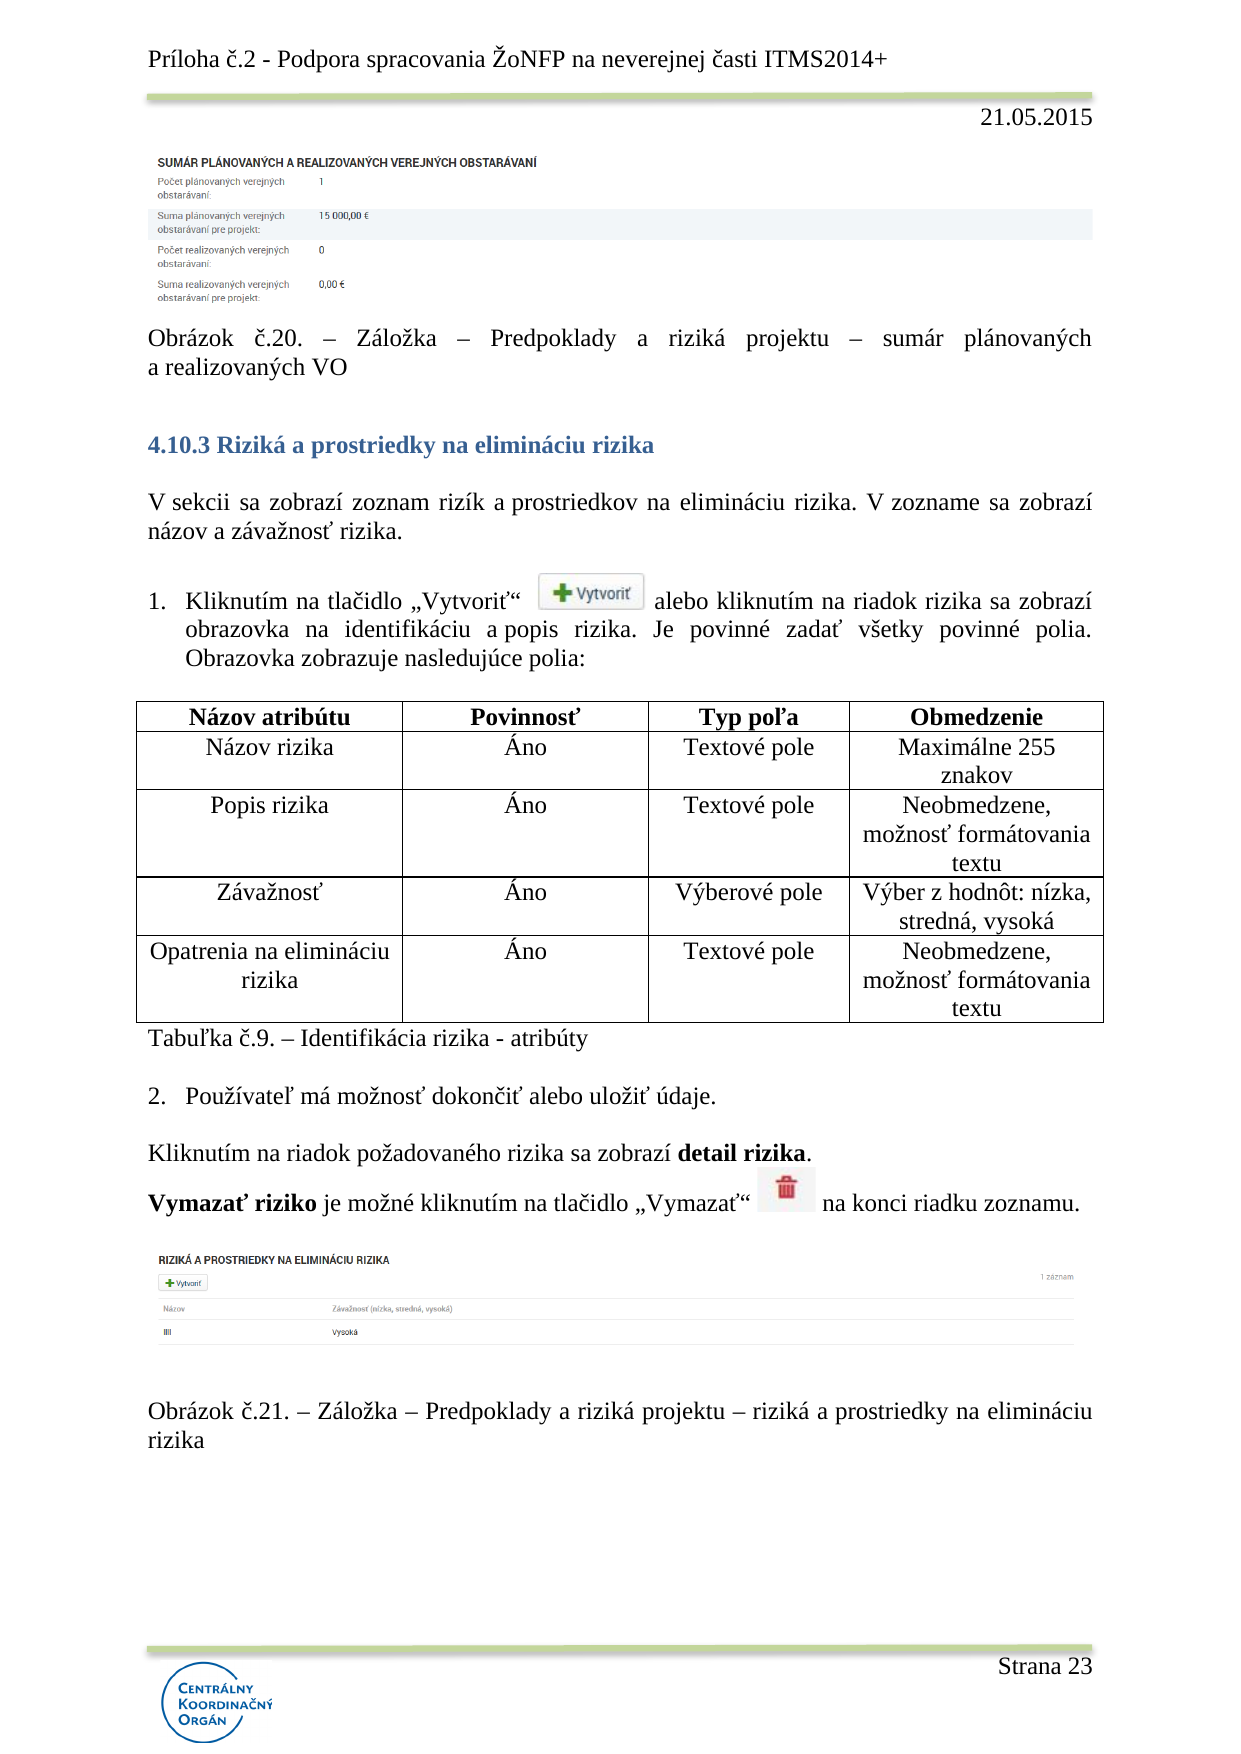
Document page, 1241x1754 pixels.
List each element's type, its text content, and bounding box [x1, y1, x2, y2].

table_header Obmedzenie [850, 702, 1103, 731]
table_cell Áno [403, 790, 648, 876]
text Obrázok č.21. – Záložka – Predpoklady a riziká projektu – riziká a prostriedky na elimináciu rizika [148, 1396, 1093, 1453]
picture [147, 1245, 1093, 1368]
picture [537, 573, 647, 610]
text Kliknutím na riadok požadovaného rizika sa zobrazí detail rizika. [148, 1138, 1093, 1167]
table_cell Áno [403, 936, 648, 1022]
table_cell Textové pole [649, 732, 849, 789]
table_cell Textové pole [649, 790, 849, 876]
table_header Typ poľa [649, 702, 849, 731]
text V sekcii sa zobrazí zoznam rizík a prostriedkov na elimináciu rizika. V zozname sa zobrazí názov a závažnosť rizika. [148, 487, 1093, 545]
picture [147, 147, 1093, 323]
table_cell Závažnosť [137, 878, 402, 935]
table_cell Áno [403, 878, 648, 935]
list Kliknutím na tlačidlo „Vytvoriť“ alebo kliknutím na riadok rizika sa zobrazí obrazovka na identifikáciu a popis rizika. Je povinné zadať všetky povinné polia. Obrazovka zobrazuje nasledujúce polia: [148, 574, 1093, 672]
table_cell Áno [403, 732, 648, 789]
table_header Názov atribútu [137, 702, 402, 731]
table_cell Výber z hodnôt: nízka, stredná, vysoká [850, 878, 1103, 935]
picture [757, 1167, 816, 1212]
text Tabuľka č.9. – Identifikácia rizika - atribúty [148, 1023, 1093, 1052]
table_cell Neobmedzene, možnosť formátovania textu [850, 936, 1103, 1022]
table_cell Popis rizika [137, 790, 402, 876]
list Používateľ má možnosť dokončiť alebo uložiť údaje. [148, 1081, 1093, 1109]
table_cell Výberové pole [649, 878, 849, 935]
table_cell Názov rizika [137, 732, 402, 789]
subtitle 4.10.3 Riziká a prostriedky na elimináciu rizika [148, 430, 1093, 459]
table_cell Neobmedzene, možnosť formátovania textu [850, 790, 1103, 876]
table_cell Maximálne 255 znakov [850, 732, 1103, 789]
text Obrázok č.20. – Záložka – Predpoklady a riziká projektu – sumár plánovaných a realizovaných VO [148, 323, 1093, 380]
table_cell Textové pole [649, 936, 849, 1022]
picture [159, 1660, 272, 1742]
text Vymazať riziko je možné kliknutím na tlačidlo „Vymazať“ na konci riadku zoznamu. [148, 1167, 1093, 1217]
table_cell Opatrenia na elimináciu rizika [137, 936, 402, 1022]
table_header Povinnosť [403, 702, 648, 731]
